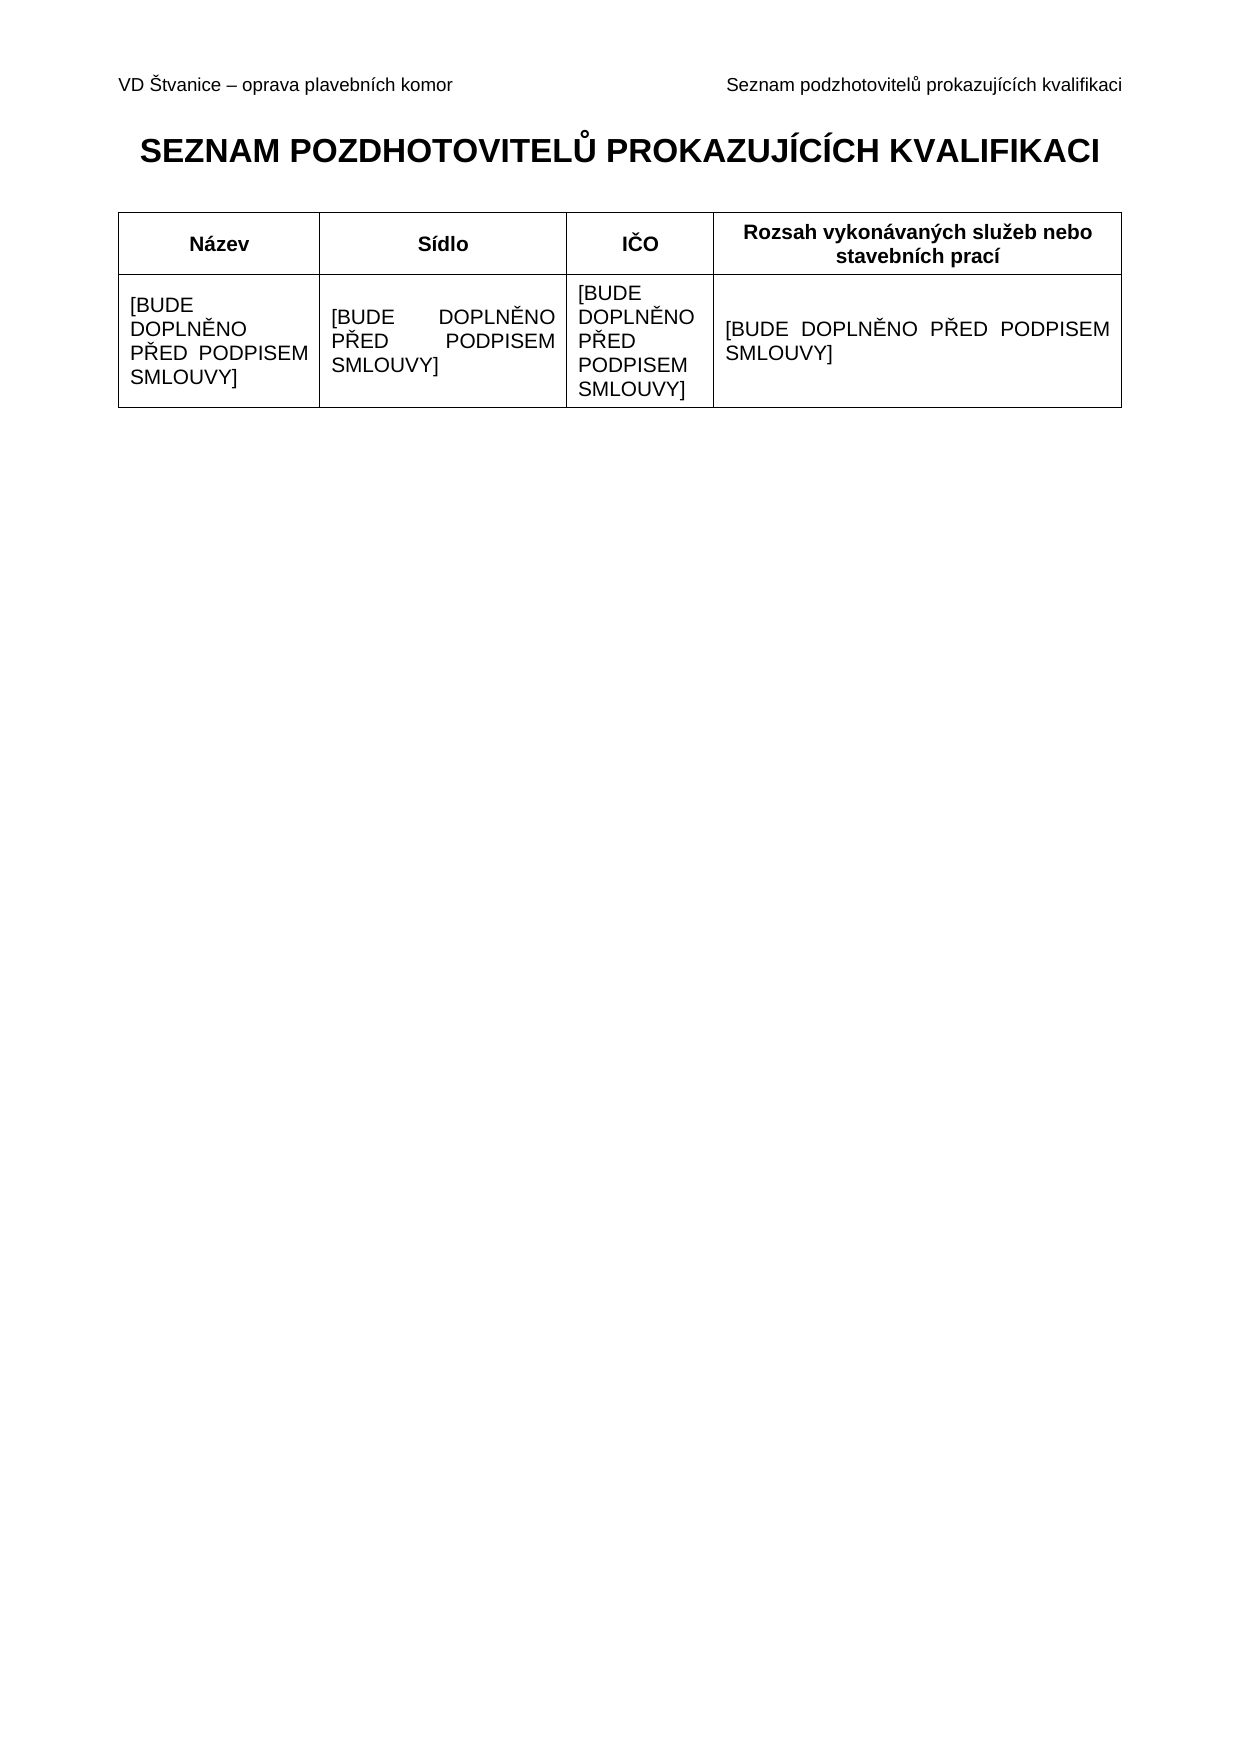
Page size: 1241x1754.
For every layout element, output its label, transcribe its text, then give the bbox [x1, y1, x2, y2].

table_header Rozsah vykonávaných služeb nebo stavebních prací [714, 213, 1121, 274]
table_header Název [119, 213, 319, 274]
table_cell [BUDE DOPLNĚNO PŘED PODPISEM SMLOUVY] [567, 275, 713, 407]
table_cell [BUDE DOPLNĚNO PŘED PODPISEM SMLOUVY] [119, 275, 319, 407]
table_header Sídlo [320, 213, 566, 274]
table_cell [BUDE DOPLNĚNO PŘED PODPISEM SMLOUVY] [320, 275, 566, 407]
table_header IČO [567, 213, 713, 274]
title Seznam pozdhotovitelů prokazujících kvalifikaci [118, 131, 1122, 169]
table_cell [BUDE DOPLNĚNO PŘED PODPISEM SMLOUVY] [714, 275, 1121, 407]
